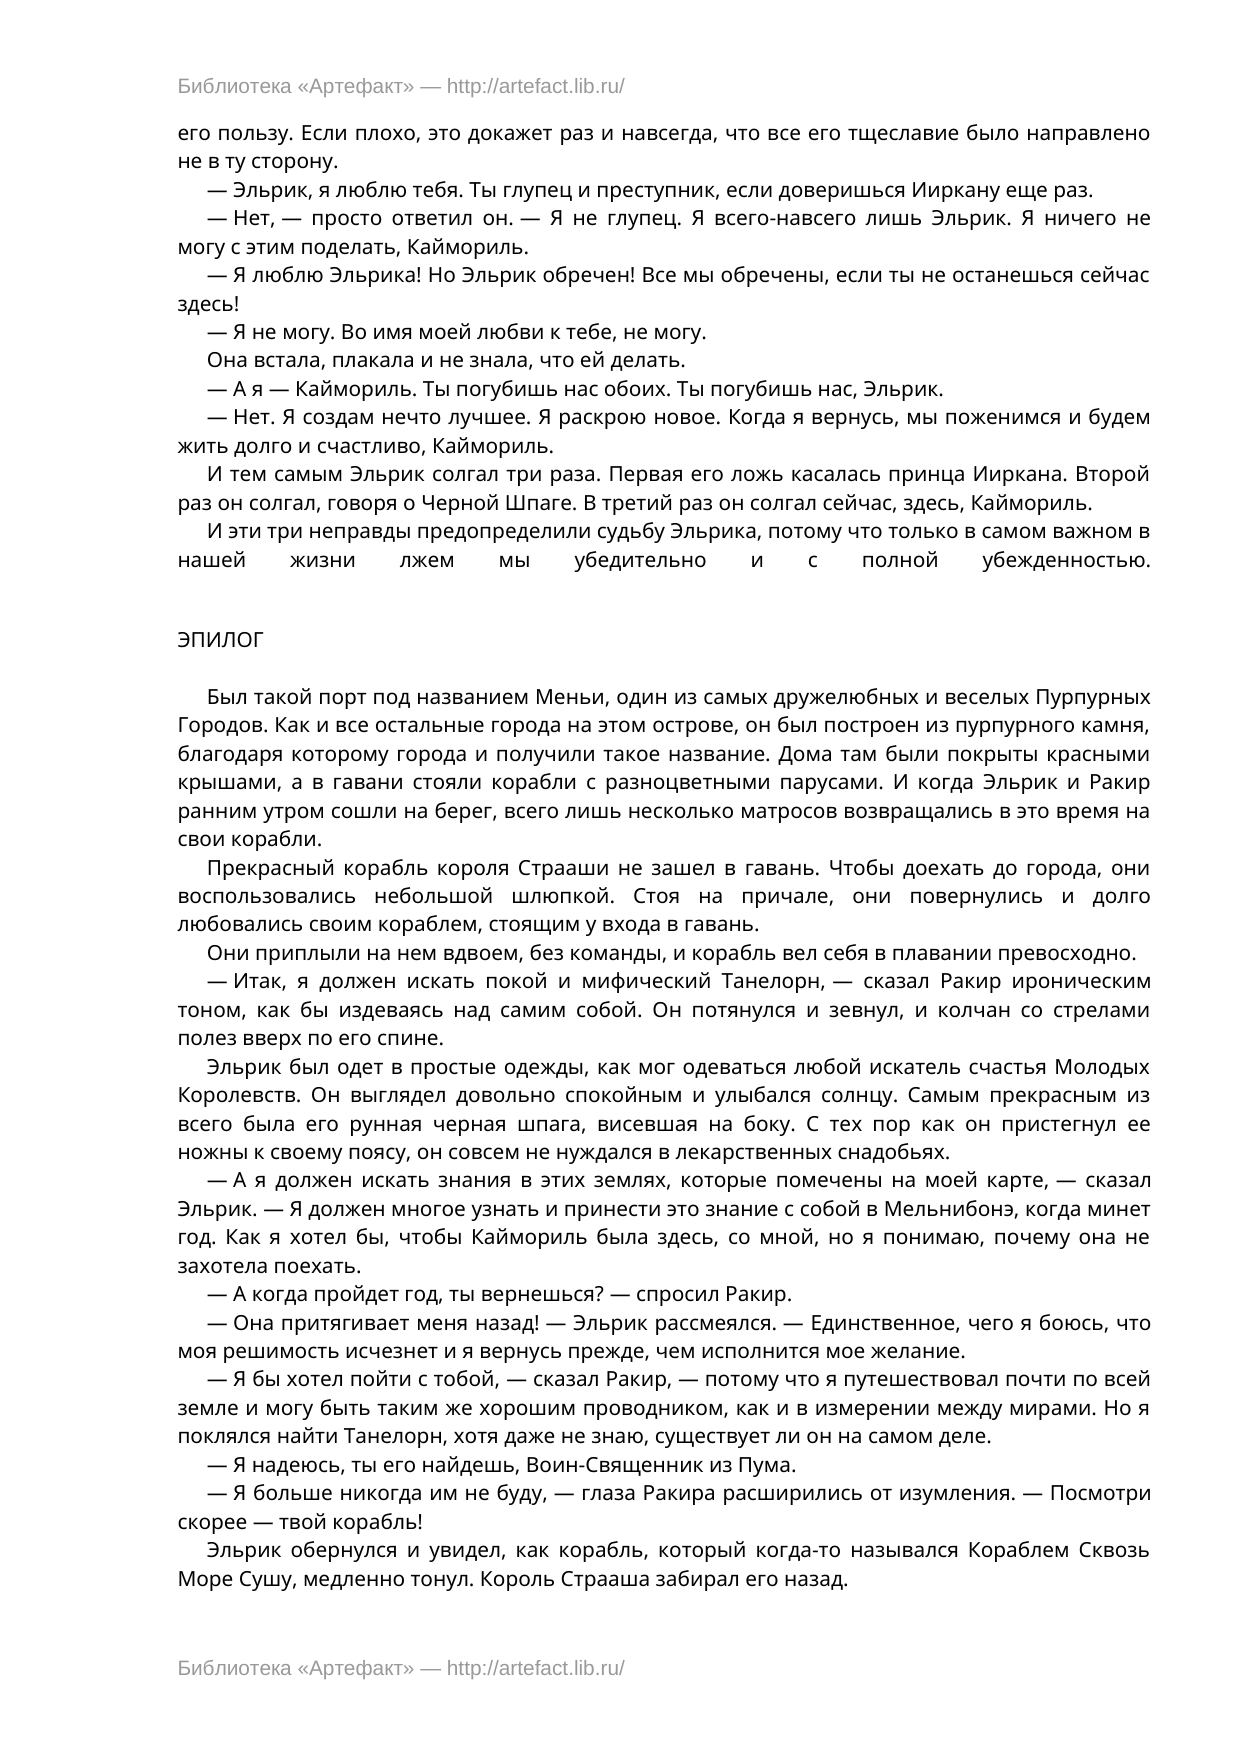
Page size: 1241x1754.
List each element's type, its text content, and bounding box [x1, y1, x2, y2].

text — А я — Каймориль. Ты погубишь нас обоих. Ты погубишь нас, Эльрик. [177, 374, 1152, 402]
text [177, 118, 1152, 175]
text — А когда пройдет год, ты вернешься? — спросил Ракир. [177, 1279, 1152, 1308]
text — Эльрик, я люблю тебя. Ты глупец и преступник, если доверишься Ииркану еще раз. [177, 175, 1152, 203]
text И эти три неправды предопределили судьбу Эльрика, потому что только в самом важном в нашей жизни лжем мы убедительно и с полной убежденностью. [177, 516, 1152, 597]
text Она встала, плакала и не знала, что ей делать. [177, 346, 1152, 374]
text — Я люблю Эльрика! Но Эльрик обречен! Все мы обречены, если ты не останешься сейчас здесь! [177, 260, 1152, 317]
text — Я бы хотел пойти с тобой, — сказал Ракир, — потому что я путешествовал почти по всей земле и могу быть таким же хорошим проводником, как и в измерении между мирами. Но я поклялся найти Танелорн, хотя даже не знаю, существует ли он на самом деле. [177, 1364, 1152, 1450]
text — Она притягивает меня назад! — Эльрик рассмеялся. — Единственное, чего я боюсь, что моя решимость исчезнет и я вернусь прежде, чем исполнится мое желание. [177, 1308, 1152, 1364]
text — Я больше никогда им не буду, — глаза Ракира расширились от изумления. — Посмотри скорее — твой корабль! [177, 1478, 1152, 1535]
text — А я должен искать знания в этих землях, которые помечены на моей карте, — сказал Эльрик. — Я должен многое узнать и принести это знание с собой в Мельнибонэ, когда минет год. Как я хотел бы, чтобы Каймориль была здесь, со мной, но я понимаю, почему она не захотела поехать. [177, 1166, 1152, 1279]
text — Нет, — просто ответил он. — Я не глупец. Я всего-навсего лишь Эльрик. Я ничего не могу с этим поделать, Каймориль. [177, 203, 1152, 260]
text — Нет. Я создам нечто лучшее. Я раскрою новое. Когда я вернусь, мы поженимся и будем жить долго и счастливо, Каймориль. [177, 402, 1152, 459]
text Эльрик обернулся и увидел, как корабль, который когда-то назывался Кораблем Сквозь Море Сушу, медленно тонул. Король Страаша забирал его назад. [177, 1535, 1152, 1592]
text ЭПИЛОГ [177, 597, 1152, 654]
text Эльрик был одет в простые одежды, как мог одеваться любой искатель счастья Молодых Королевств. Он выглядел довольно спокойным и улыбался солнцу. Самым прекрасным из всего была его рунная черная шпага, висевшая на боку. С тех пор как он пристегнул ее ножны к своему поясу, он совсем не нуждался в лекарственных снадобьях. [177, 1052, 1152, 1166]
text — Я не могу. Во имя моей любви к тебе, не могу. [177, 317, 1152, 346]
text Был такой порт под названием Меньи, один из самых дружелюбных и веселых Пурпурных Городов. Как и все остальные города на этом острове, он был построен из пурпурного камня, благодаря которому города и получили такое название. Дома там были покрыты красными крышами, а в гавани стояли корабли с разноцветными парусами. И когда Эльрик и Ракир ранним утром сошли на берег, всего лишь несколько матросов возвращались в это время на свои корабли. [177, 682, 1152, 853]
text И тем самым Эльрик солгал три раза. Первая его ложь касалась принца Ииркана. Второй раз он солгал, говоря о Черной Шпаге. В третий раз он солгал сейчас, здесь, Каймориль. [177, 459, 1152, 516]
text Они приплыли на нем вдвоем, без команды, и корабль вел себя в плавании превосходно. [177, 938, 1152, 966]
text — Я надеюсь, ты его найдешь, Воин-Священник из Пума. [177, 1450, 1152, 1478]
text Прекрасный корабль короля Страаши не зашел в гавань. Чтобы доехать до города, они воспользовались небольшой шлюпкой. Стоя на причале, они повернулись и долго любовались своим кораблем, стоящим у входа в гавань. [177, 853, 1152, 938]
text — Итак, я должен искать покой и мифический Танелорн, — сказал Ракир ироническим тоном, как бы издеваясь над самим собой. Он потянулся и зевнул, и колчан со стрелами полез вверх по его спине. [177, 966, 1152, 1052]
